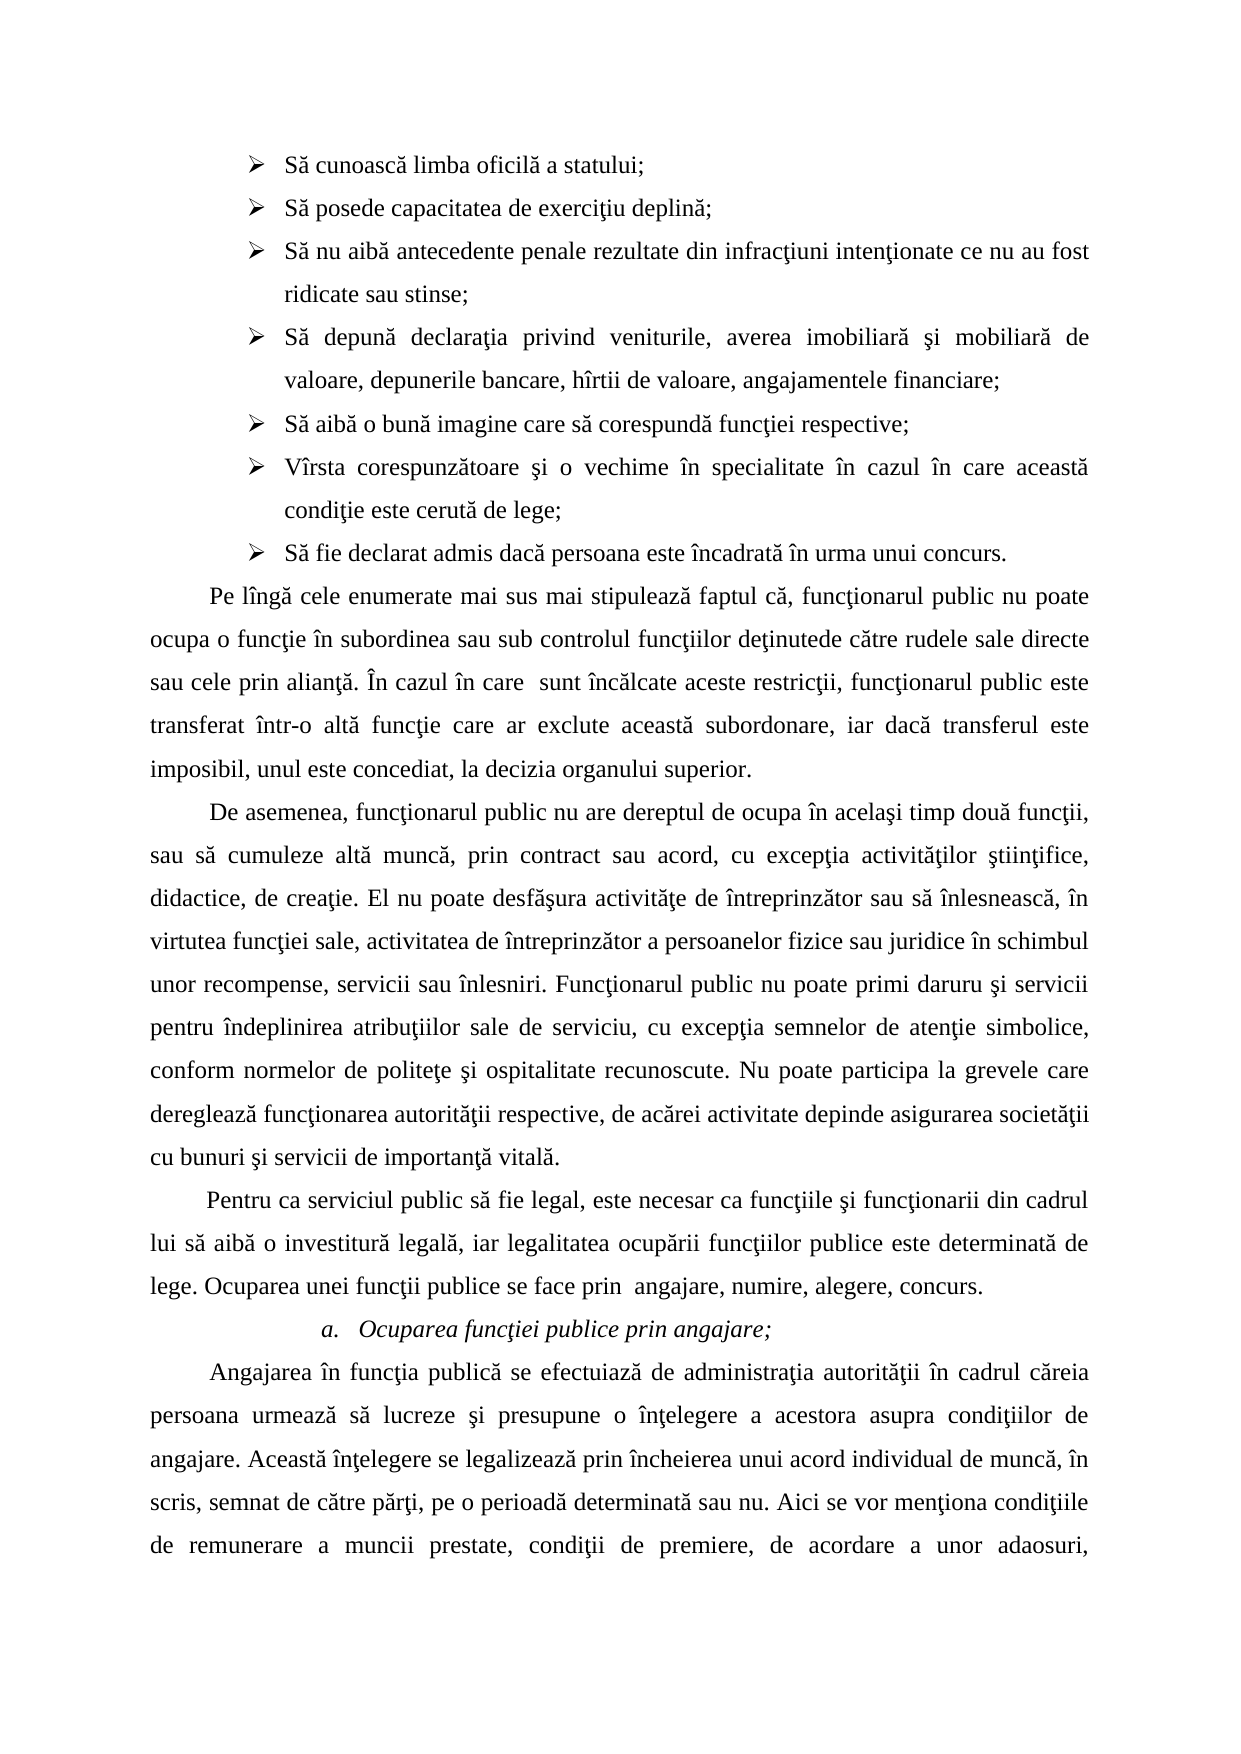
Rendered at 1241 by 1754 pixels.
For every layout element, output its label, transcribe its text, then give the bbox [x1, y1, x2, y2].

text Pentru ca serviciul public să fie legal, este necesar ca funcţiile şi funcţionarii din cadrul lui să aibă o investitură legală, iar legalitatea ocupării funcţiilor publice este determinată de lege. Ocuparea unei funcţii publice se face prin angajare, numire, alegere, concurs. [150, 1185, 1090, 1300]
list Vîrsta corespunzătoare şi o vechime în specialitate în cazul în care această condiţie este cerută de lege; [247, 452, 1090, 524]
list Ocuparea funcţiei publice prin angajare; [321, 1314, 1090, 1343]
list Să cunoască limba oficilă a statului; [247, 150, 1090, 179]
text Pe lîngă cele enumerate mai sus mai stipulează faptul că, funcţionarul public nu poate ocupa o funcţie în subordinea sau sub controlul funcţiilor deţinutede către rudele sale directe sau cele prin alianţă. În cazul în care sunt încălcate aceste restricţii, funcţionarul public este transferat într-o altă funcţie care ar exclute această subordonare, iar dacă transferul este imposibil, unul este concediat, la decizia organului superior. [150, 581, 1090, 782]
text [150, 1357, 1090, 1559]
list Să posede capacitatea de exerciţiu deplină; [247, 193, 1090, 222]
list Să nu aibă antecedente penale rezultate din infracţiuni intenţionate ce nu au fost ridicate sau stinse; [247, 236, 1090, 308]
list Să fie declarat admis dacă persoana este încadrată în urma unui concurs. [247, 538, 1090, 567]
list Să aibă o bună imagine care să corespundă funcţiei respective; [247, 409, 1090, 437]
text De asemenea, funcţionarul public nu are dereptul de ocupa în acelaşi timp două funcţii, sau să cumuleze altă muncă, prin contract sau acord, cu excepţia activităţilor ştiinţifice, didactice, de creaţie. El nu poate desfăşura activităţe de întreprinzător sau să înlesnească, în virtutea funcţiei sale, activitatea de întreprinzător a persoanelor fizice sau juridice în schimbul unor recompense, servicii sau înlesniri. Funcţionarul public nu poate primi daruru şi servicii pentru îndeplinirea atribuţiilor sale de serviciu, cu excepţia semnelor de atenţie simbolice, conform normelor de politeţe şi ospitalitate recunoscute. Nu poate participa la grevele care dereglează funcţionarea autorităţii respective, de acărei activitate depinde asigurarea societăţii cu bunuri şi servicii de importanţă vitală. [150, 797, 1090, 1171]
list Să depună declaraţia privind veniturile, averea imobiliară şi mobiliară de valoare, depunerile bancare, hîrtii de valoare, angajamentele financiare; [247, 322, 1090, 394]
